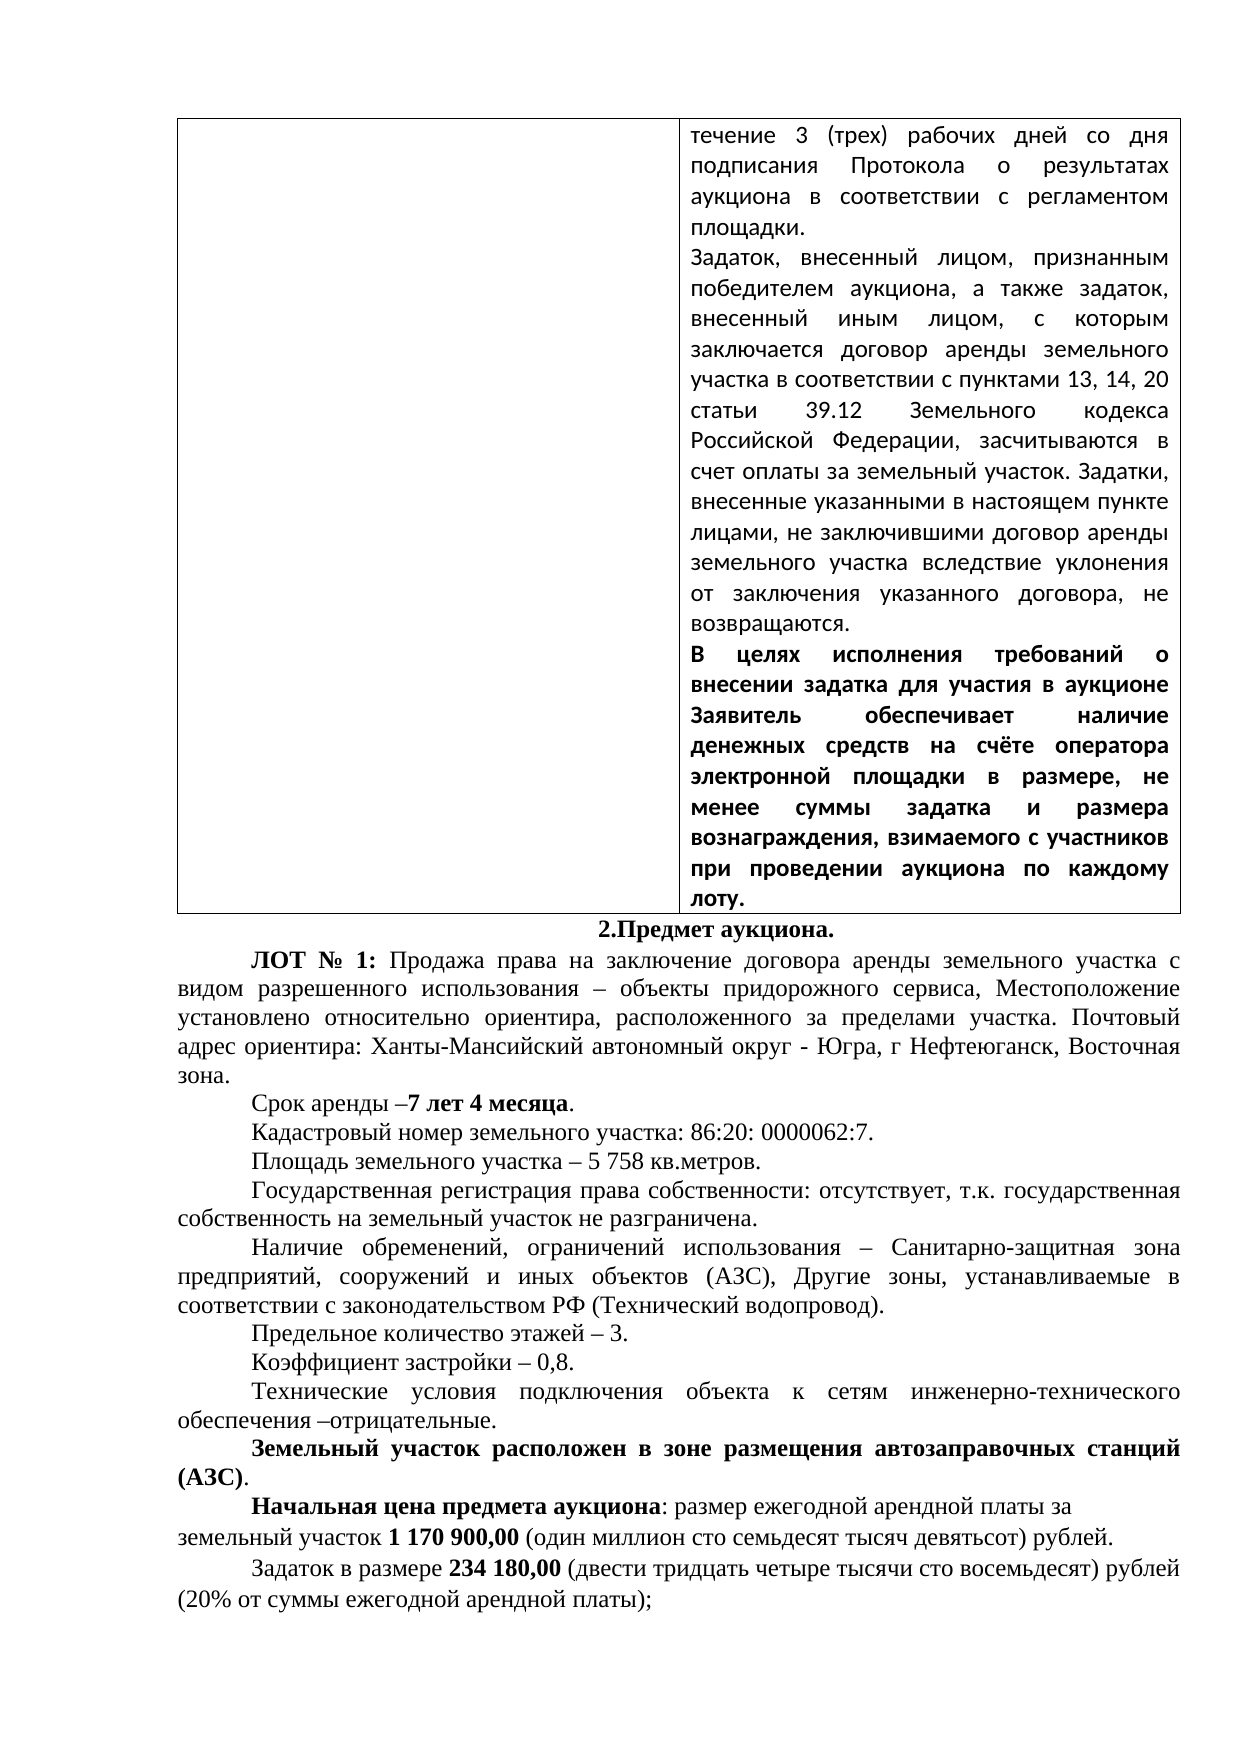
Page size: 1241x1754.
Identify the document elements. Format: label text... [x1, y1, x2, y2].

text Технические условия подключения объекта к сетям инженерно-технического обеспечения –отрицательные. [177, 1376, 1181, 1433]
text Коэффициент застройки – 0,8. [177, 1347, 1181, 1376]
text Наличие обременений, ограничений использования – Санитарно-защитная зона предприятий, сооружений и иных объектов (АЗС), Другие зоны, устанавливаемые в соответствии с законодательством РФ (Технический водопровод). [177, 1232, 1181, 1318]
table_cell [178, 119, 679, 913]
text 2.Предмет аукциона. [177, 914, 1181, 942]
text ЛОТ № 1: Продажа права на заключение договора аренды земельного участка с видом разрешенного использования – объекты придорожного сервиса, Местоположение установлено относительно ориентира, расположенного за пределами участка. Почтовый адрес ориентира: Ханты-Мансийский автономный округ - Югра, г Нефтеюганск, Восточная зона. [177, 945, 1181, 1088]
text Кадастровый номер земельного участка: 86:20: 0000062:7. [177, 1117, 1181, 1146]
text Задаток в размере 234 180,00 (двести тридцать четыре тысячи сто восемьдесят) рублей (20% от суммы ежегодной арендной платы); [177, 1553, 1181, 1613]
text Площадь земельного участка – 5 758 кв.метров. [177, 1146, 1181, 1175]
text Начальная цена предмета аукциона: размер ежегодной арендной платы за земельный участок 1 170 900,00 (один миллион сто семьдесят тысяч девятьсот) рублей. [177, 1491, 1181, 1551]
text Государственная регистрация права собственности: отсутствует, т.к. государственная собственность на земельный участок не разграничена. [177, 1175, 1181, 1232]
text Предельное количество этажей – 3. [177, 1318, 1181, 1347]
text Земельный участок расположен в зоне размещения автозаправочных станций (АЗС). [177, 1433, 1181, 1491]
text Срок аренды –7 лет 4 месяца. [177, 1088, 1181, 1117]
